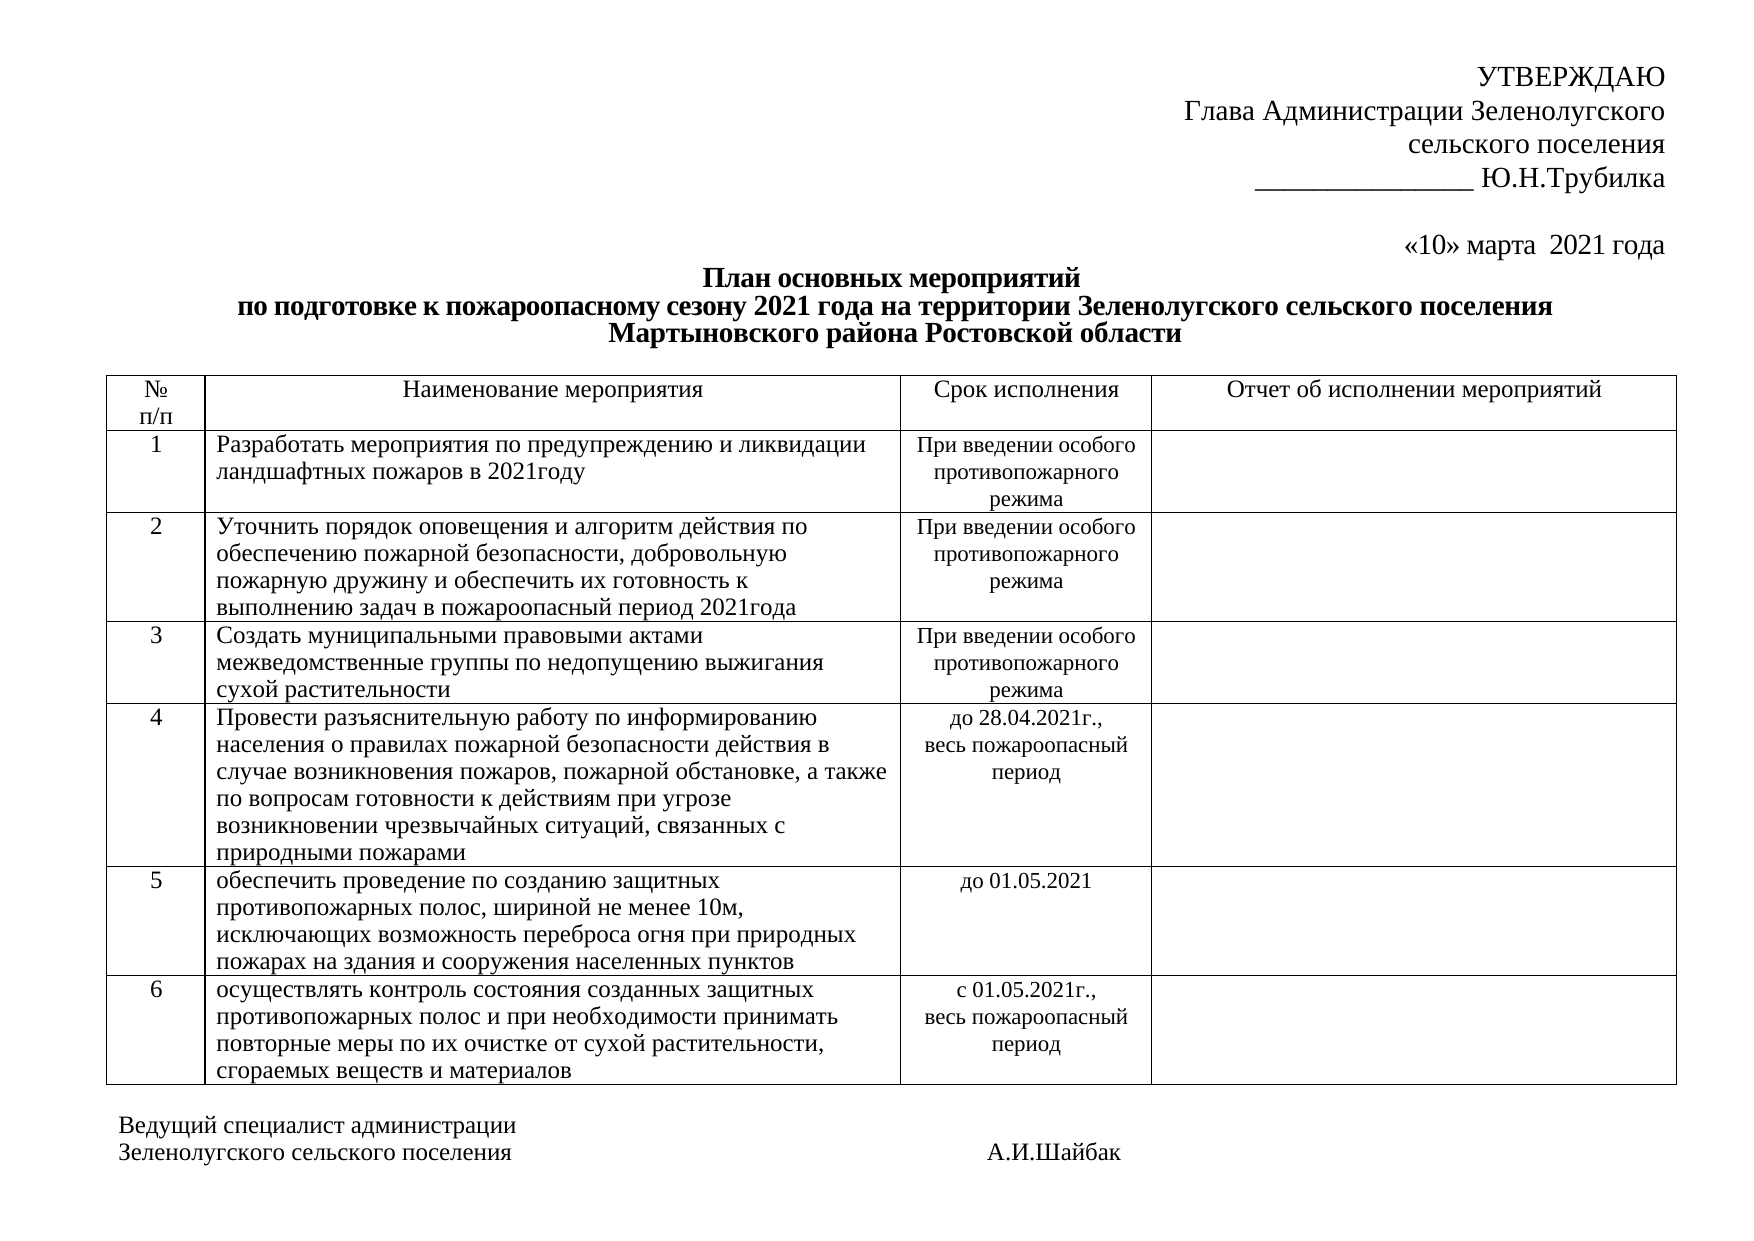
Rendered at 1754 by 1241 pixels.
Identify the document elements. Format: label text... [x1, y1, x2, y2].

table_cell [1152, 976, 1676, 1083]
table_cell [1152, 431, 1676, 512]
table_cell Разработать мероприятия по предупреждению и ликвидации ландшафтных пожаров в 2021году [206, 431, 900, 512]
text План основных мероприятий [118, 260, 1665, 294]
table_cell 6 [107, 976, 204, 1083]
table_cell При введении особого противопожарного режима [901, 431, 1151, 512]
table_cell При введении особого противопожарного режима [901, 622, 1151, 703]
table_cell Создать муниципальными правовыми актами межведомственные группы по недопущению выжигания сухой растительности [206, 622, 900, 703]
table_cell [1152, 704, 1676, 866]
table_cell 1 [107, 431, 204, 512]
text Мартыновского района Ростовской области [118, 321, 1665, 348]
table_cell Провести разъяснительную работу по информированию населения о правилах пожарной безопасности действия в случае возникновения пожаров, пожарной обстановке, а также по вопросам готовности к действиям при угрозе возникновении чрезвычайных ситуаций, связанных с природными пожарами [206, 704, 900, 866]
table_header Отчет об исполнении мероприятий [1152, 376, 1676, 430]
table_cell осуществлять контроль состояния созданных защитных противопожарных полос и при необходимости принимать повторные меры по их очистке от сухой растительности, сгораемых веществ и материалов [206, 976, 900, 1083]
table_header Наименование мероприятия [206, 376, 900, 430]
text по подготовке к пожароопасному сезону 2021 года на территории Зеленолугского сельского поселения [118, 294, 1665, 321]
table_cell 5 [107, 867, 204, 974]
text Зеленолугского сельского поселения А.И.Шайбак [118, 1138, 1665, 1166]
text Ведущий специалист администрации [118, 1112, 1665, 1138]
text УТВЕРЖДАЮ Глава Администрации Зеленолугского [118, 59, 1665, 126]
table_cell [1152, 867, 1676, 974]
text «10» марта 2021 года [1137, 193, 1665, 260]
table_cell Уточнить порядок оповещения и алгоритм действия по обеспечению пожарной безопасности, добровольную пожарную дружину и обеспечить их готовность к выполнению задач в пожароопасный период 2021года [206, 513, 900, 621]
table_header № п/п [107, 376, 204, 430]
table_cell 2 [107, 513, 204, 621]
text сельского поселения _______________ Ю.Н.Трубилка [118, 126, 1665, 193]
table_cell до 01.05.2021 [901, 867, 1151, 974]
table_cell с 01.05.2021г., весь пожароопасный период [901, 976, 1151, 1083]
table_cell При введении особого противопожарного режима [901, 513, 1151, 621]
table_cell 4 [107, 704, 204, 866]
table_cell 3 [107, 622, 204, 703]
table_header Срок исполнения [901, 376, 1151, 430]
table_cell обеспечить проведение по созданию защитных противопожарных полос, шириной не менее 10м, исключающих возможность переброса огня при природных пожарах на здания и сооружения населенных пунктов [206, 867, 900, 974]
table_cell до 28.04.2021г., весь пожароопасный период [901, 704, 1151, 866]
table_cell [1152, 513, 1676, 621]
table_cell [1152, 622, 1676, 703]
